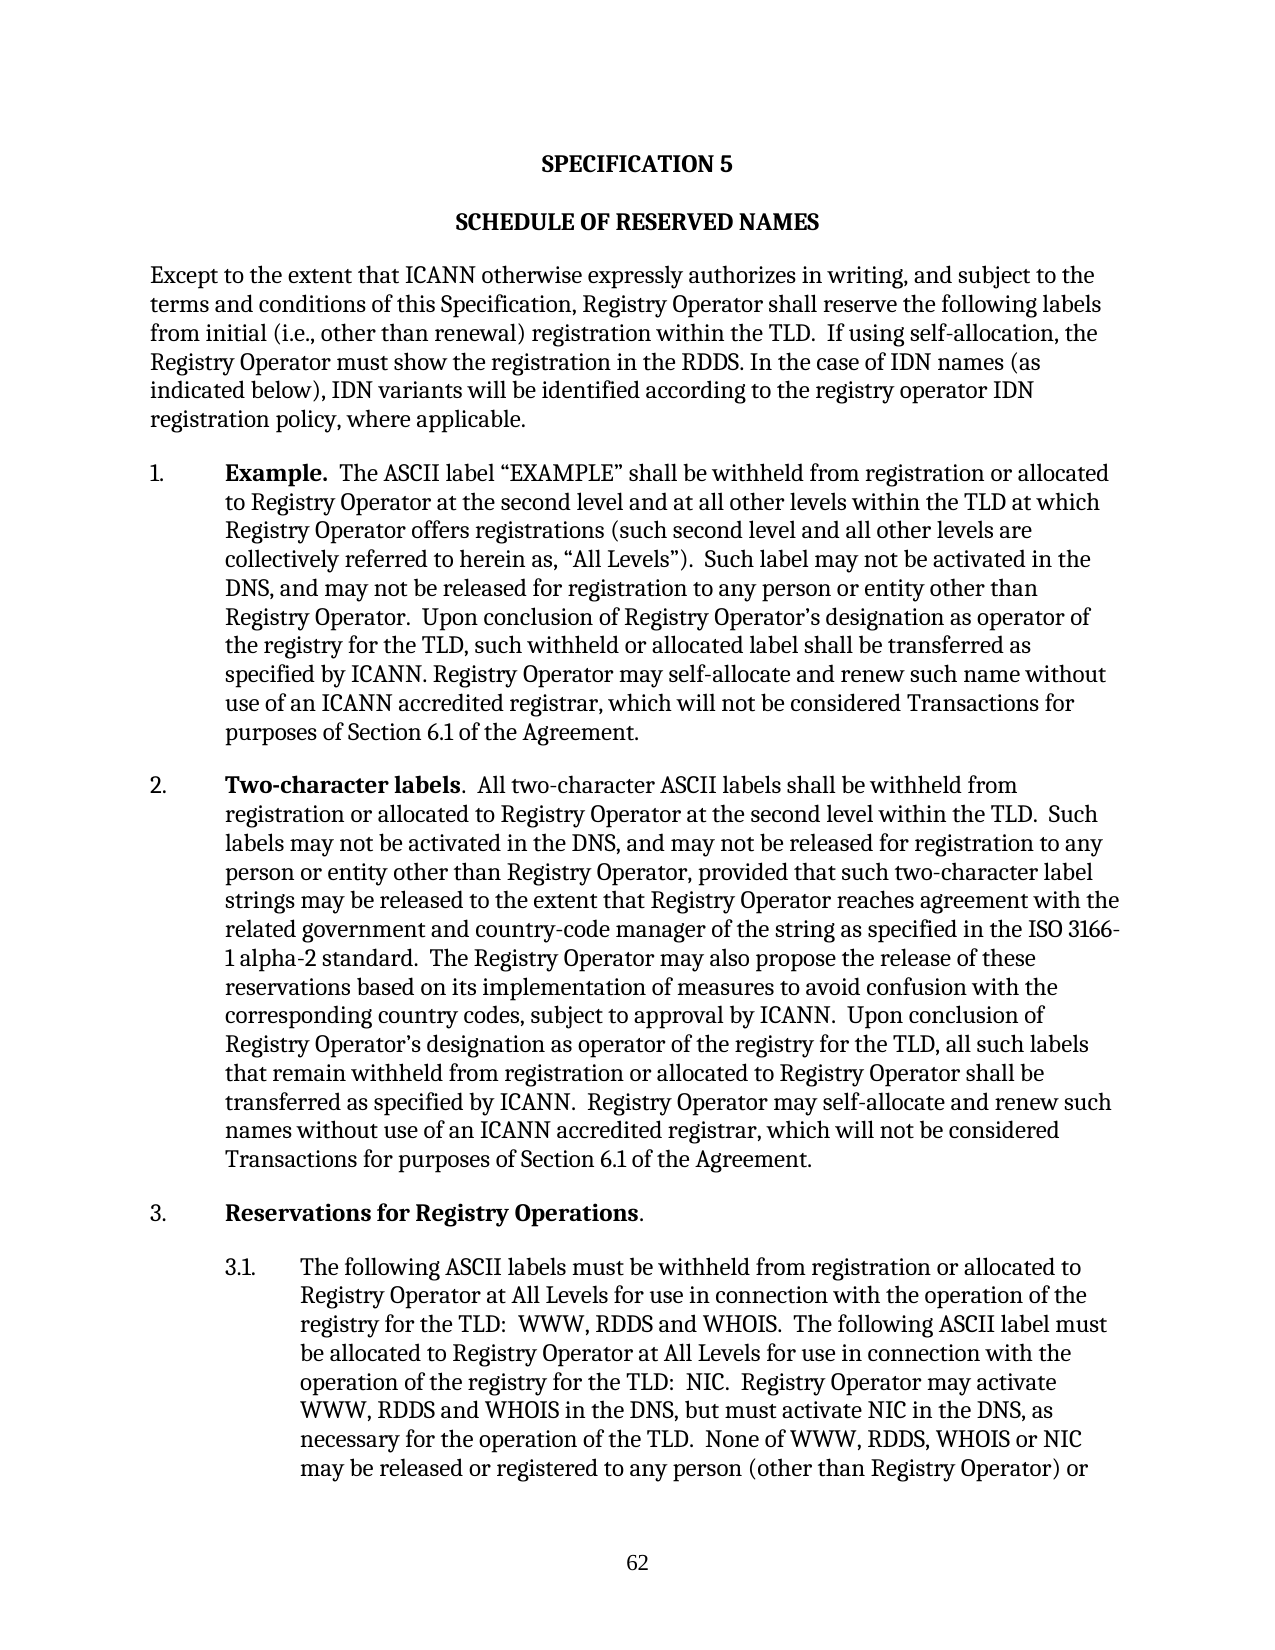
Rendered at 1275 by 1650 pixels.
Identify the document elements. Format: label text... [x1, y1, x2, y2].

text Except to the extent that ICANN otherwise expressly authorizes in writing, and subject to the terms and conditions of this Specification, Registry Operator shall reserve the following labels from initial (i.e., other than renewal) registration within the TLD. If using self-allocation, the Registry Operator must show the registration in the RDDS. In the case of IDN names (as indicated below), IDN variants will be identified according to the registry operator IDN registration policy, where applicable. [150, 261, 1125, 434]
text Example. The ASCII label “EXAMPLE” shall be withheld from registration or allocated to Registry Operator at the second level and at all other levels within the TLD at which Registry Operator offers registrations (such second level and all other levels are collectively referred to herein as, “All Levels”). Such label may not be activated in the DNS, and may not be released for registration to any person or entity other than Registry Operator. Upon conclusion of Registry Operator’s designation as operator of the registry for the TLD, such withheld or allocated label shall be transferred as specified by ICANN. Registry Operator may self-allocate and renew such name without use of an ICANN accredited registrar, which will not be considered Transactions for purposes of Section 6.1 of the Agreement. [150, 459, 1125, 746]
text Two-character labels. All two-character ASCII labels shall be withheld from registration or allocated to Registry Operator at the second level within the TLD. Such labels may not be activated in the DNS, and may not be released for registration to any person or entity other than Registry Operator, provided that such two-character label strings may be released to the extent that Registry Operator reaches agreement with the related government and country-code manager of the string as specified in the ISO 3166-1 alpha-2 standard. The Registry Operator may also propose the release of these reservations based on its implementation of measures to avoid confusion with the corresponding country codes, subject to approval by ICANN. Upon conclusion of Registry Operator’s designation as operator of the registry for the TLD, all such labels that remain withheld from registration or allocated to Registry Operator shall be transferred as specified by ICANN. Registry Operator may self-allocate and renew such names without use of an ICANN accredited registrar, which will not be considered Transactions for purposes of Section 6.1 of the Agreement. [150, 771, 1125, 1174]
text SCHEDULE OF RESERVED NAMES [150, 150, 1125, 236]
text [225, 1252, 1125, 1482]
text Reservations for Registry Operations. [150, 1199, 1125, 1227]
